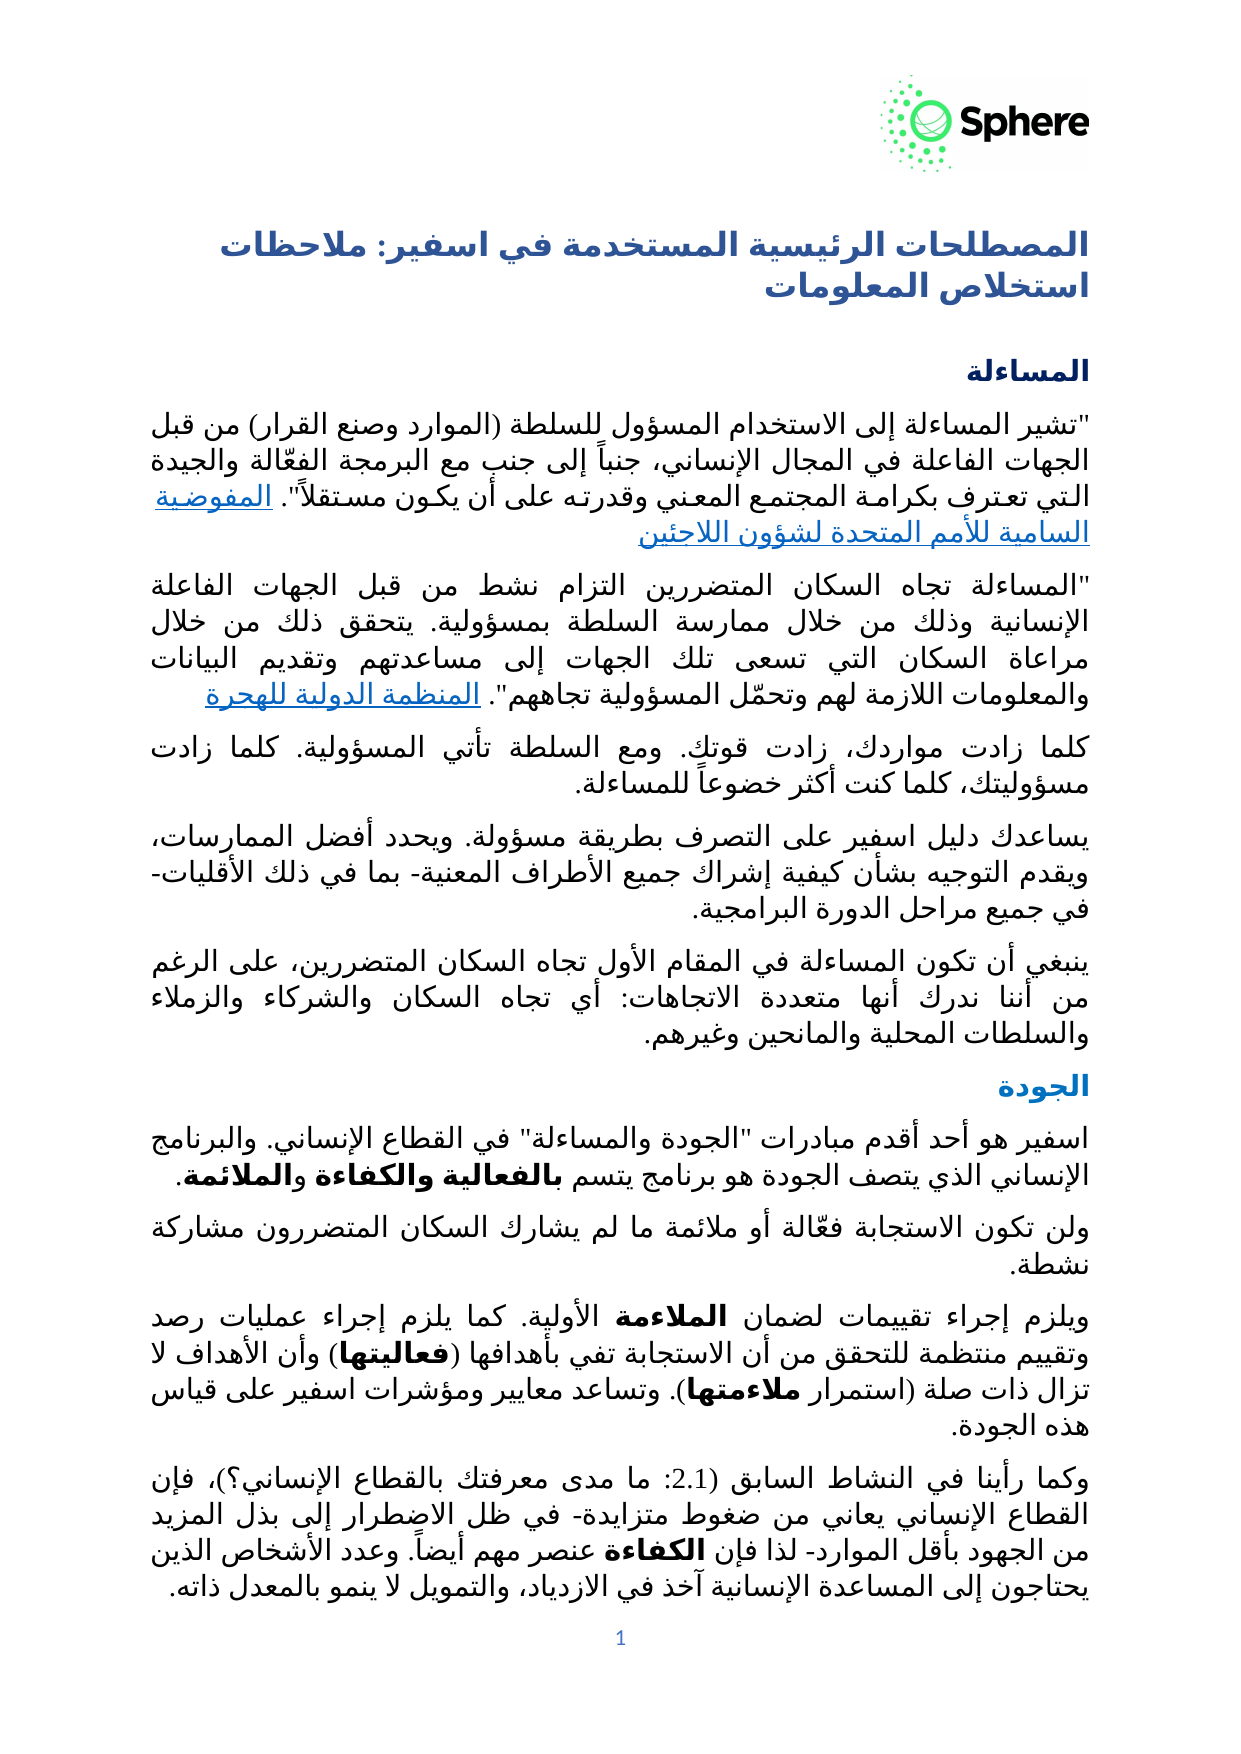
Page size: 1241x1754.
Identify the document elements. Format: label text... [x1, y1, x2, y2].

text ولن تكون الاستجابة فعّالة أو ملائمة ما لم يشارك السكان المتضررون مشاركة نشطة. [150, 1211, 1090, 1280]
text يساعدك دليل اسفير على التصرف بطريقة مسؤولة. ويحدد أفضل الممارسات، ويقدم التوجيه بشأن كيفية إشراك جميع الأطراف المعنية- بما في ذلك الأقليات- في جميع مراحل الدورة البرامجية. [150, 819, 1090, 924]
text وكما رأينا في النشاط السابق (2.1: ما مدى معرفتك بالقطاع الإنساني؟)، فإن القطاع الإنساني يعاني من ضغوط متزايدة- في ظل الاضطرار إلى بذل المزيد من الجهود بأقل الموارد- لذا فإن الكفاءة عنصر مهم أيضاً. وعدد الأشخاص الذين يحتاجون إلى المساعدة الإنسانية آخذ في الازدياد، والتمويل لا ينمو بالمعدل ذاته. [150, 1461, 1090, 1603]
text كلما زادت مواردك، زادت قوتك. ومع السلطة تأتي المسؤولية. كلما زادت مسؤوليتك، كلما كنت أكثر خضوعاً للمساءلة. [150, 730, 1090, 799]
text "تشير المساءلة إلى الاستخدام المسؤول للسلطة (الموارد وصنع القرار) من قبل الجهات الفاعلة في المجال الإنساني، جنباً إلى جنب مع البرمجة الفعّالة والجيدة التي تعترف بكرامة المجتمع المعني وقدرته على أن يكون مستقلاً". المفوضية السامية للأمم المتحدة لشؤون اللاجئين [150, 407, 1090, 549]
text الجودة [150, 1069, 1090, 1102]
text اسفير هو أحد أقدم مبادرات "الجودة والمساءلة" في القطاع الإنساني. والبرنامج الإنساني الذي يتصف الجودة هو برنامج يتسم بالفعالية والكفاءة والملائمة. [150, 1122, 1090, 1191]
subtitle المصطلحات الرئيسية المستخدمة في اسفير: ملاحظات استخلاص المعلومات [150, 225, 1090, 304]
text ويلزم إجراء تقييمات لضمان الملاءمة الأولية. كما يلزم إجراء عمليات رصد وتقييم منتظمة للتحقق من أن الاستجابة تفي بأهدافها (فعاليتها) وأن الأهداف لا تزال ذات صلة (استمرار ملاءمتها). وتساعد معايير ومؤشرات اسفير على قياس هذه الجودة. [150, 1299, 1090, 1442]
text "المساءلة تجاه السكان المتضررين التزام نشط من قبل الجهات الفاعلة الإنسانية وذلك من خلال ممارسة السلطة بمسؤولية. يتحقق ذلك من خلال مراعاة السكان التي تسعى تلك الجهات إلى مساعدتهم وتقديم البيانات والمعلومات اللازمة لهم وتحمّل المسؤولية تجاههم". المنظمة الدولية للهجرة [150, 568, 1090, 710]
text ينبغي أن تكون المساءلة في المقام الأول تجاه السكان المتضررين، على الرغم من أننا ندرك أنها متعددة الاتجاهات: أي تجاه السكان والشركاء والزملاء والسلطات المحلية والمانحين وغيرهم. [150, 944, 1090, 1049]
picture [880, 75, 1089, 172]
text المساءلة [150, 354, 1090, 388]
